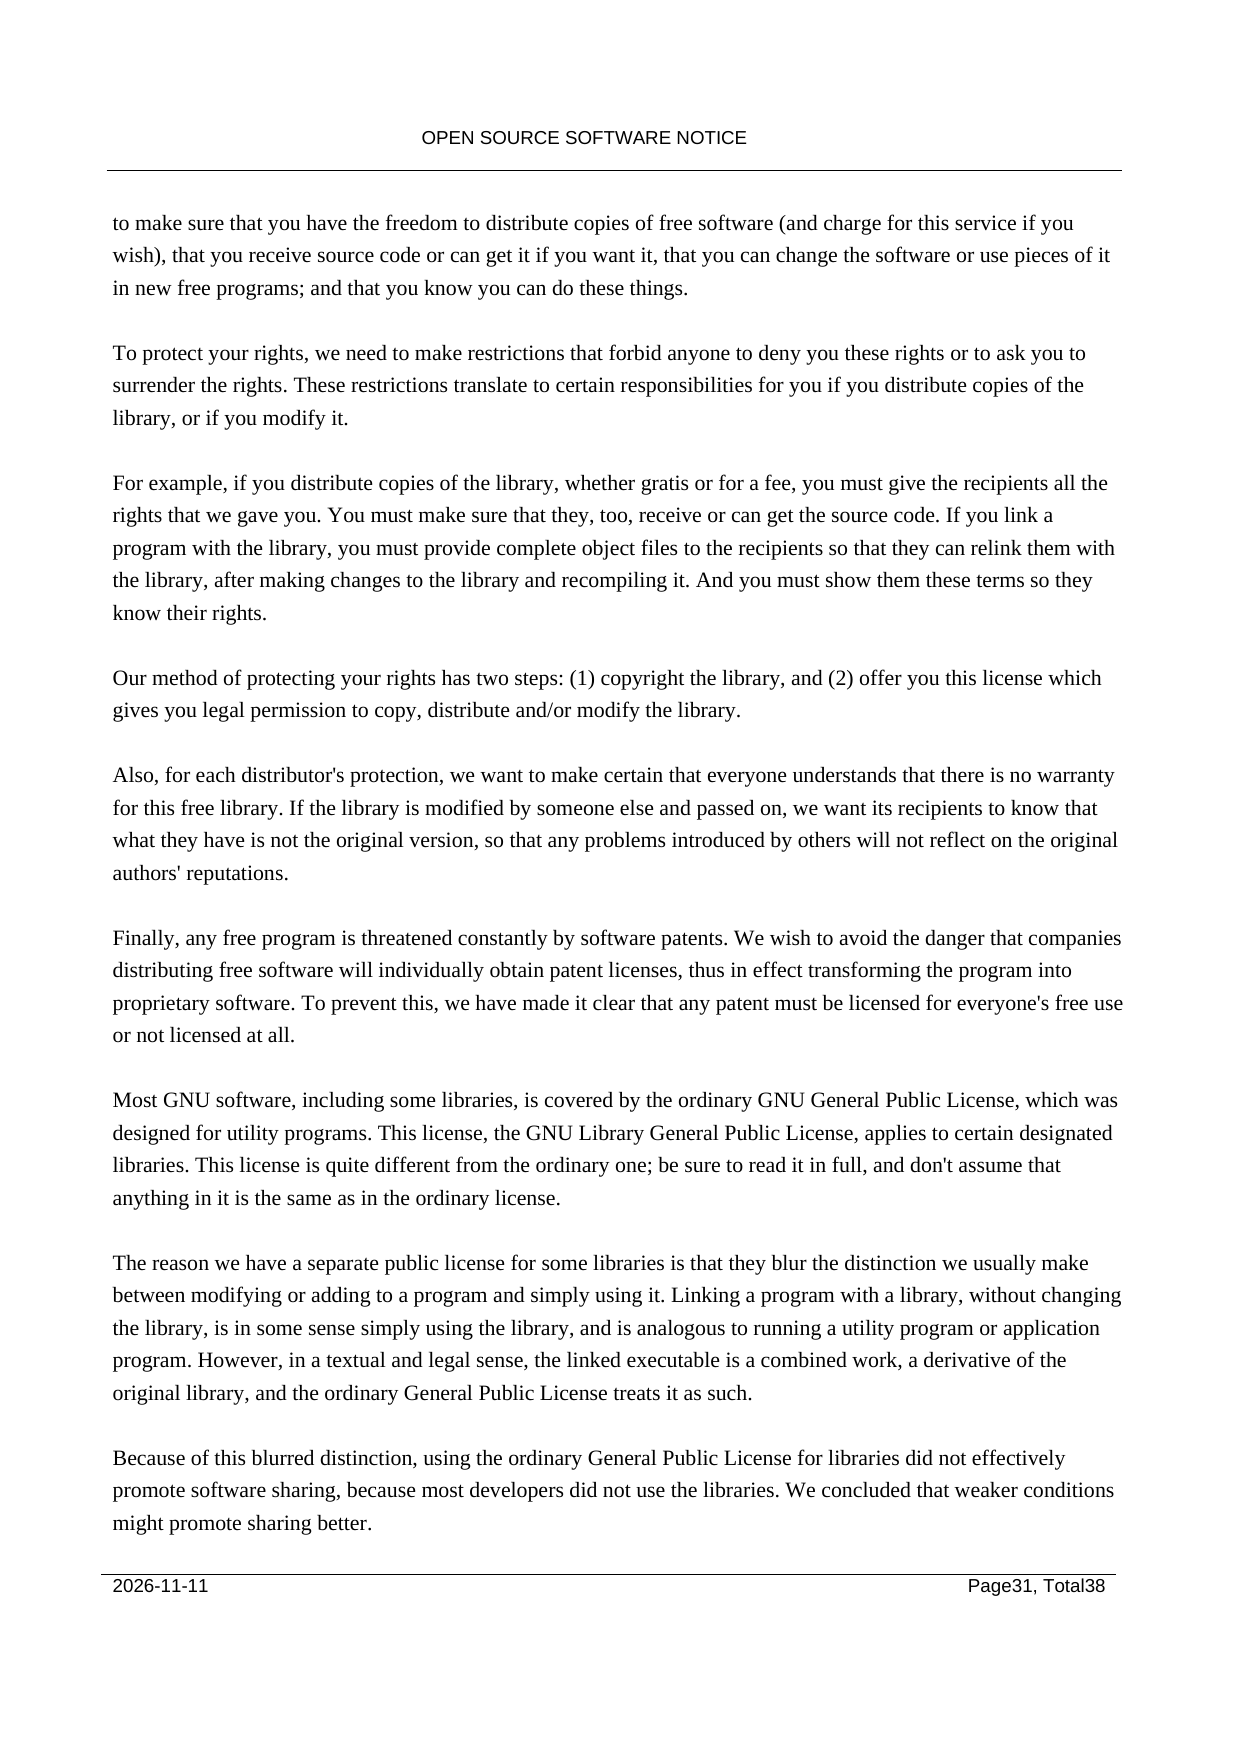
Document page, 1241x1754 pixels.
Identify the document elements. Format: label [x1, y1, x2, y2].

text [112, 206, 1128, 1539]
